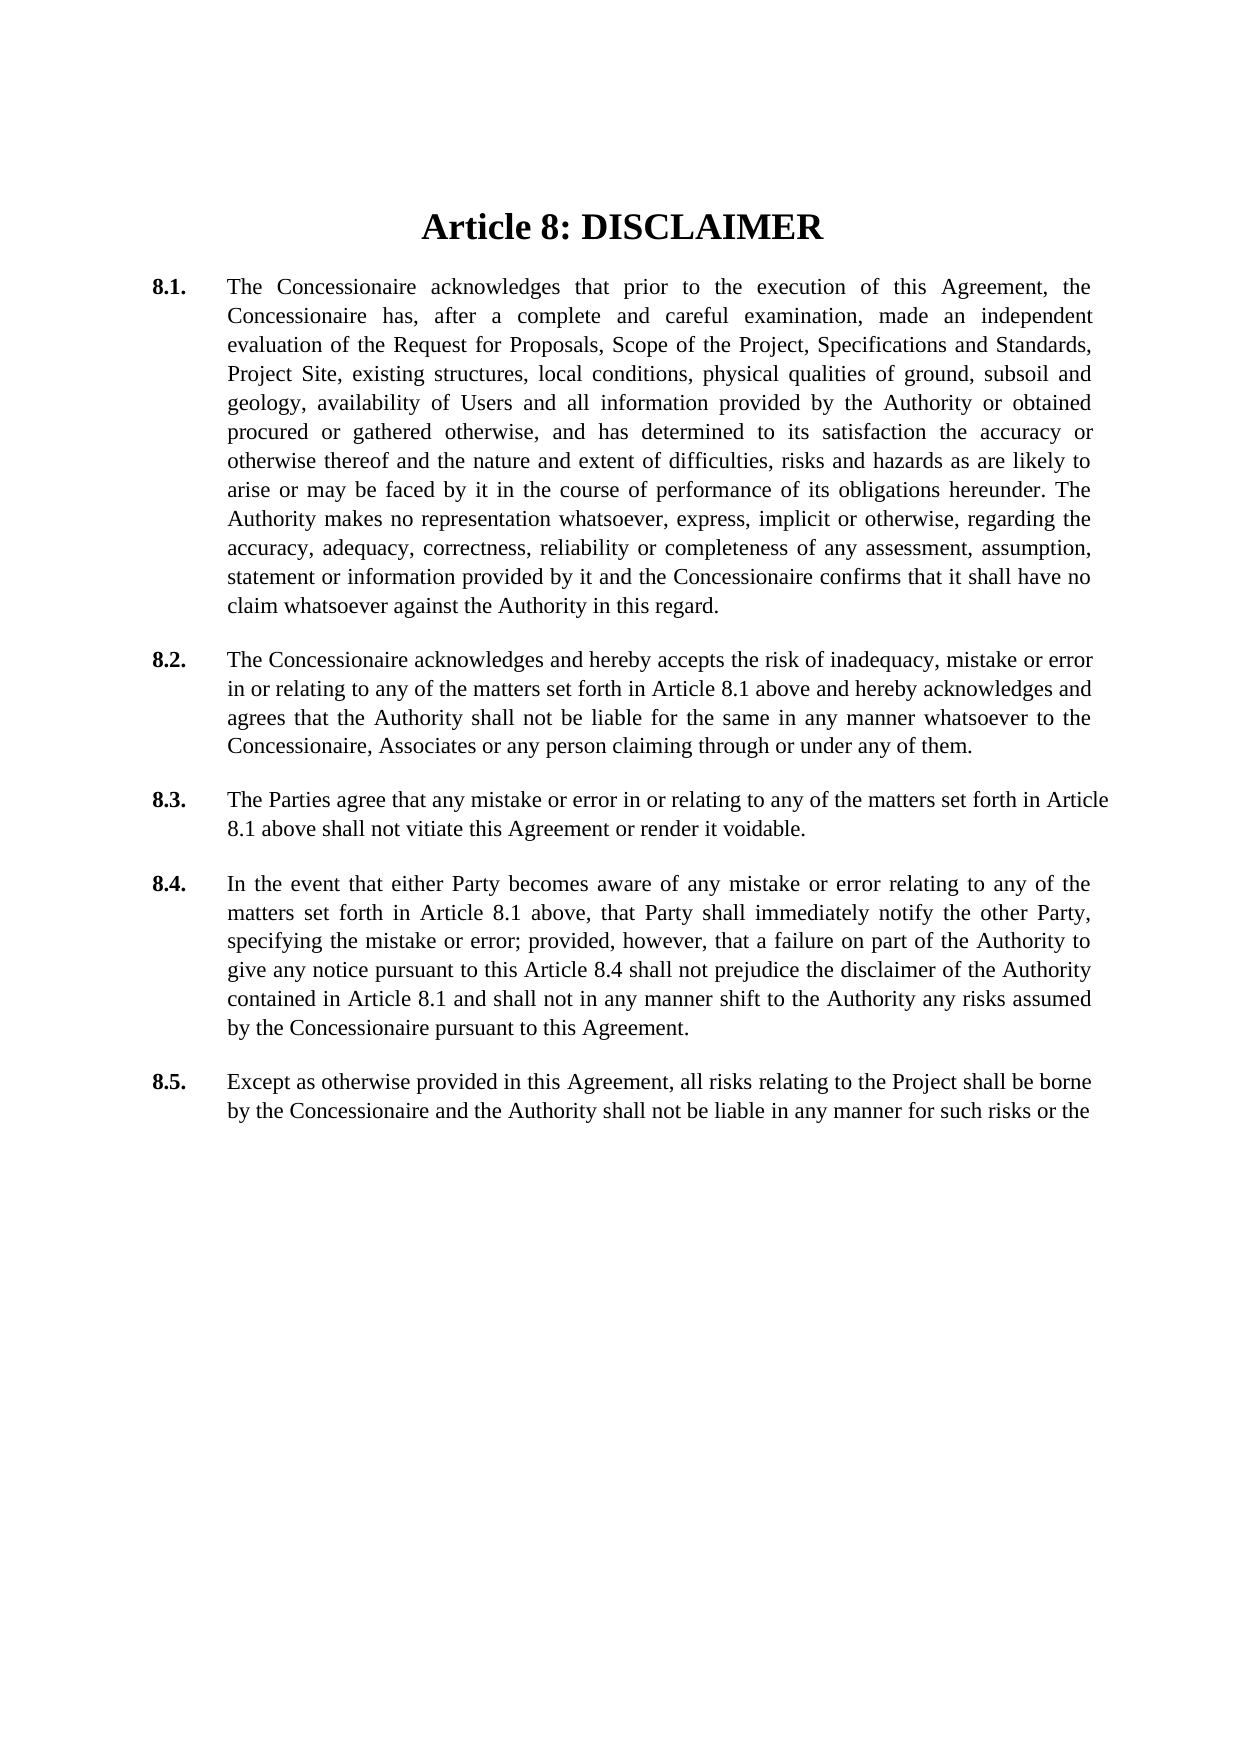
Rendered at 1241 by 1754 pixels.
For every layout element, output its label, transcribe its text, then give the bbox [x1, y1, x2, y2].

subtitle Article 8: DISCLAIMER [377, 205, 867, 248]
text 8.1 above shall not vitiate this Agreement or render it voidable. [227, 816, 1159, 842]
list The Concessionaire acknowledges that prior to the execution of this Agreement, the Concessionaire has, after a complete and careful examination, made an independent evaluation of the Request for Proposals, Scope of the Project, Specifications and Standards, Project Site, existing structures, local conditions, physical qualities of ground, subsoil and geology, availability of Users and all information provided by the Authority or obtained procured or gathered otherwise, and has determined to its satisfaction the accuracy or otherwise thereof and the nature and extent of difficulties, risks and hazards as are likely to arise or may be faced by it in the course of performance of its obligations hereunder. The Authority makes no representation whatsoever, express, implicit or otherwise, regarding the accuracy, adequacy, correctness, reliability or completeness of any assessment, assumption, statement or information provided by it and the Concessionaire confirms that it shall have no claim whatsoever against the Authority in this regard. [152, 273, 1093, 618]
list The Concessionaire acknowledges and hereby accepts the risk of inadequacy, mistake or error in or relating to any of the matters set forth in Article 8.1 above and hereby acknowledges and agrees that the Authority shall not be liable for the same in any manner whatsoever to the Concessionaire, Associates or any person claiming through or under any of them. [152, 646, 1093, 759]
list Except as otherwise provided in this Agreement, all risks relating to the Project shall be borne by the Concessionaire and the Authority shall not be liable in any manner for such risks or the [152, 1068, 1093, 1124]
list In the event that either Party becomes aware of any mistake or error relating to any of the matters set forth in Article 8.1 above, that Party shall immediately notify the other Party, specifying the mistake or error; provided, however, that a failure on part of the Authority to give any notice pursuant to this Article 8.4 shall not prejudice the disclaimer of the Authority contained in Article 8.1 and shall not in any manner shift to the Authority any risks assumed by the Concessionaire pursuant to this Agreement. [152, 869, 1092, 1041]
list The Parties agree that any mistake or error in or relating to any of the matters set forth in Article [152, 786, 1159, 812]
